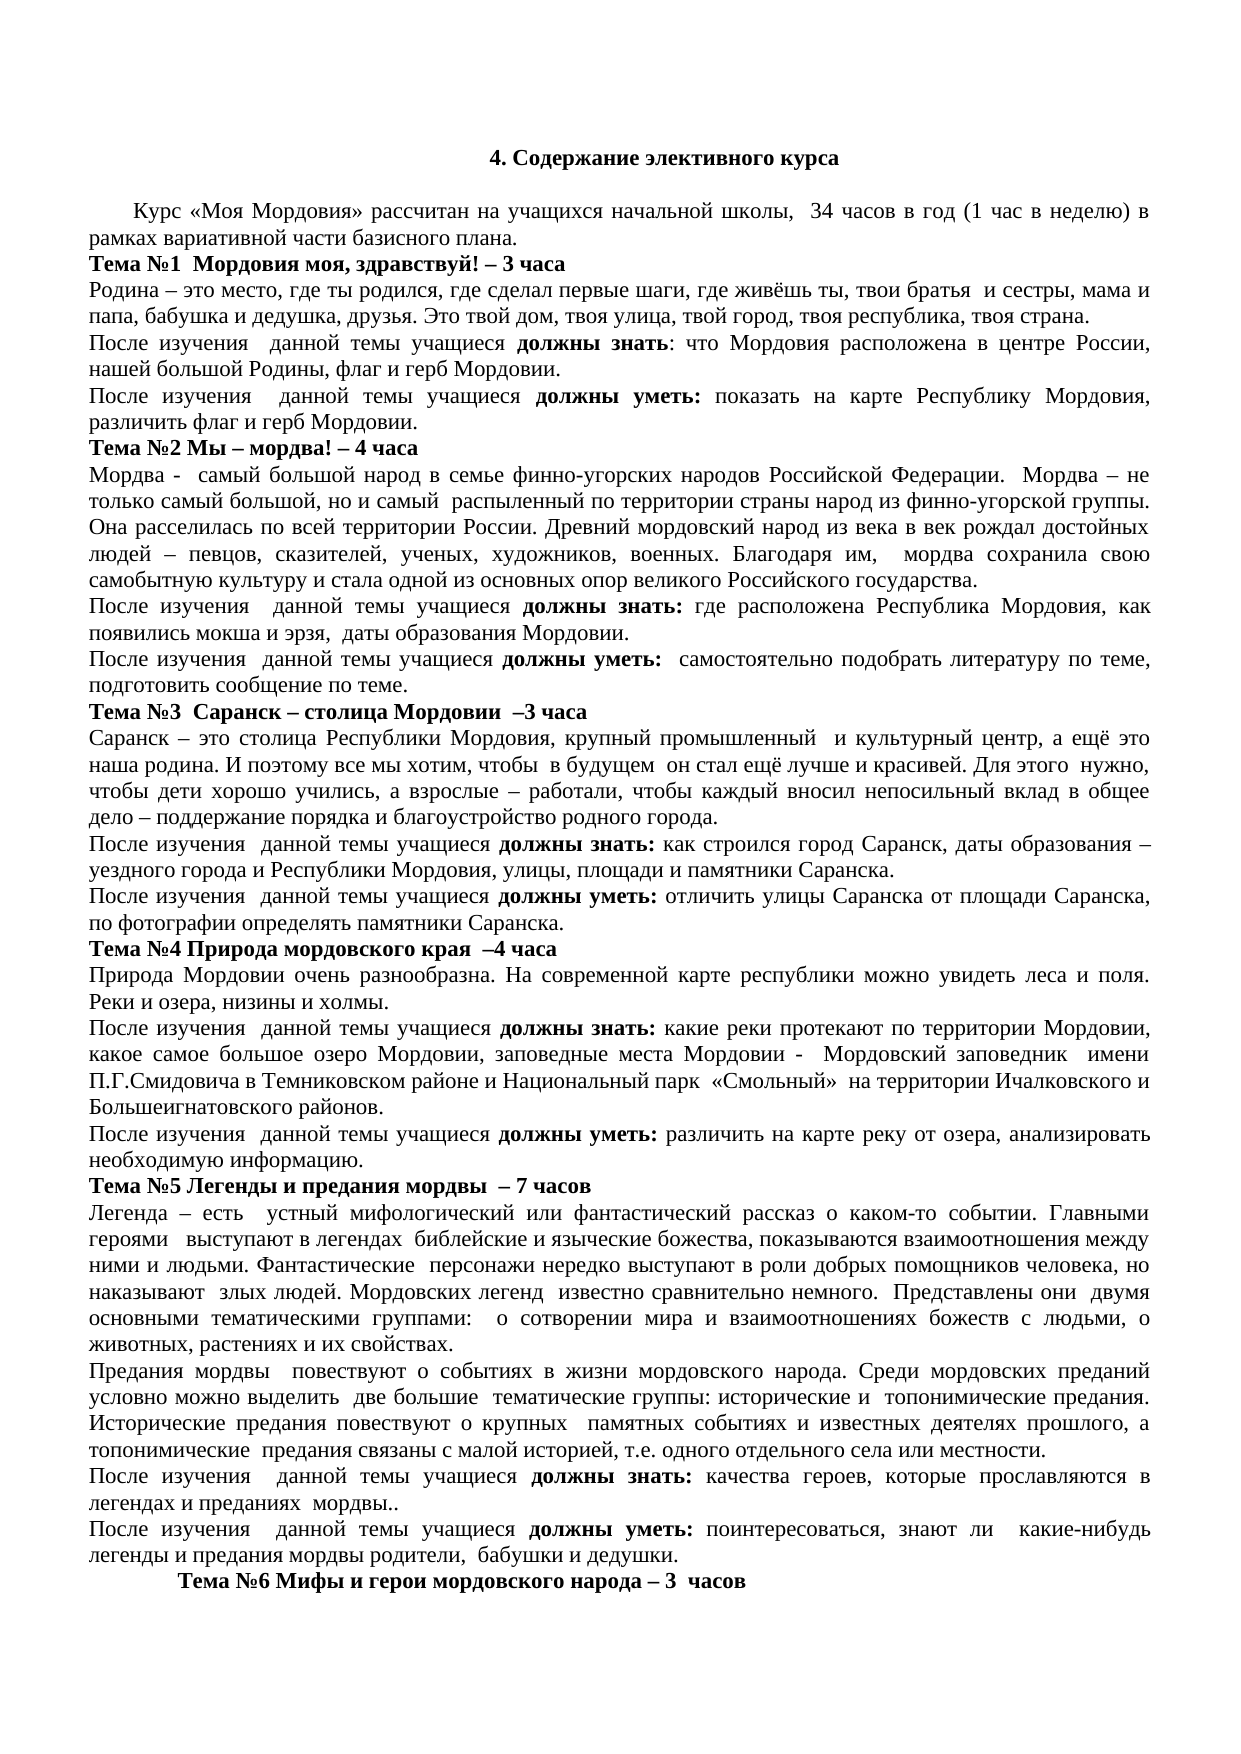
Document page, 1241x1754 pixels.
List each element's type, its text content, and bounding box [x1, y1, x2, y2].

text Саранск – это столица Республики Мордовия, крупный промышленный и культурный центр, а ещё это наша родина. И поэтому все мы хотим, чтобы в будущем он стал ещё лучше и красивей. Для этого нужно, чтобы дети хорошо учились, а взрослые – работали, чтобы каждый вносил непосильный вклад в общее дело – поддержание порядка и благоустройство родного города. [88, 724, 1152, 830]
text Тема №5 Легенды и предания мордвы – 7 часов [88, 1172, 1152, 1199]
text После изучения данной темы учащиеся должны уметь: различить на карте реку от озера, анализировать необходимую информацию. [88, 1119, 1152, 1172]
text После изучения данной темы учащиеся должны знать: качества героев, которые прославляются в легендах и преданиях мордвы.. [88, 1462, 1152, 1515]
text Тема №6 Мифы и герои мордовского народа – 3 часов [177, 1568, 1152, 1594]
text 4. Содержание элективного курса [177, 144, 1152, 171]
text Тема №1 Мордовия моя, здравствуй! – 3 часа [88, 250, 1152, 276]
text После изучения данной темы учащиеся должны знать: что Мордовия расположена в центре России, нашей большой Родины, флаг и герб Мордовии. [88, 329, 1152, 382]
text Тема №3 Саранск – столица Мордовии –3 часа [88, 698, 1152, 724]
text После изучения данной темы учащиеся должны знать: как строился город Саранск, даты образования – уездного города и Республики Мордовия, улицы, площади и памятники Саранска. [88, 830, 1152, 882]
text Курс «Моя Мордовия» рассчитан на учащихся начальной школы, 34 часов в год (1 час в неделю) в рамках вариативной части базисного плана. [88, 197, 1152, 250]
text После изучения данной темы учащиеся должны уметь: отличить улицы Саранска от площади Саранска, по фотографии определять памятники Саранска. [88, 882, 1152, 935]
text После изучения данной темы учащиеся должны знать: где расположена Республика Мордовия, как появились мокша и эрзя, даты образования Мордовии. [88, 592, 1152, 645]
text После изучения данной темы учащиеся должны знать: какие реки протекают по территории Мордовии, какое самое большое озеро Мордовии, заповедные места Мордовии - Мордовский заповедник имени П.Г.Смидовича в Темниковском районе и Национальный парк «Смольный» на территории Ичалковского и Большеигнатовского районов. [88, 1014, 1152, 1119]
text Природа Мордовии очень разнообразна. На современной карте республики можно увидеть леса и поля. Реки и озера, низины и холмы. [88, 961, 1152, 1014]
text После изучения данной темы учащиеся должны уметь: поинтересоваться, знают ли какие-нибудь легенды и предания мордвы родители, бабушки и дедушки. [88, 1515, 1152, 1568]
text Мордва - самый большой народ в семье финно-угорских народов Российской Федерации. Мордва – не только самый большой, но и самый распыленный по территории страны народ из финно-угорской группы. Она расселилась по всей территории России. Древний мордовский народ из века в век рождал достойных людей – певцов, сказителей, ученых, художников, военных. Благодаря им, мордва сохранила свою самобытную культуру и стала одной из основных опор великого Российского государства. [88, 461, 1152, 592]
text Тема №4 Природа мордовского края –4 часа [88, 935, 1152, 961]
text Легенда – есть устный мифологический или фантастический рассказ о каком-то событии. Главными героями выступают в легендах библейские и языческие божества, показываются взаимоотношения между ними и людьми. Фантастические персонажи нередко выступают в роли добрых помощников человека, но наказывают злых людей. Мордовских легенд известно сравнительно немного. Представлены они двумя основными тематическими группами: о сотворении мира и взаимоотношениях божеств с людьми, о животных, растениях и их свойствах. [88, 1199, 1152, 1357]
text Родина – это место, где ты родился, где сделал первые шаги, где живёшь ты, твои братья и сестры, мама и папа, бабушка и дедушка, друзья. Это твой дом, твоя улица, твой город, твоя республика, твоя страна. [88, 276, 1152, 329]
text После изучения данной темы учащиеся должны уметь: показать на карте Республику Мордовия, различить флаг и герб Мордовии. [88, 382, 1152, 434]
text Тема №2 Мы – мордва! – 4 часа [88, 434, 1152, 461]
text Предания мордвы повествуют о событиях в жизни мордовского народа. Среди мордовских преданий условно можно выделить две большие тематические группы: исторические и топонимические предания. Исторические предания повествуют о крупных памятных событиях и известных деятелях прошлого, а топонимические предания связаны с малой историей, т.е. одного отдельного села или местности. [88, 1357, 1152, 1462]
text После изучения данной темы учащиеся должны уметь: самостоятельно подобрать литературу по теме, подготовить сообщение по теме. [88, 645, 1152, 698]
